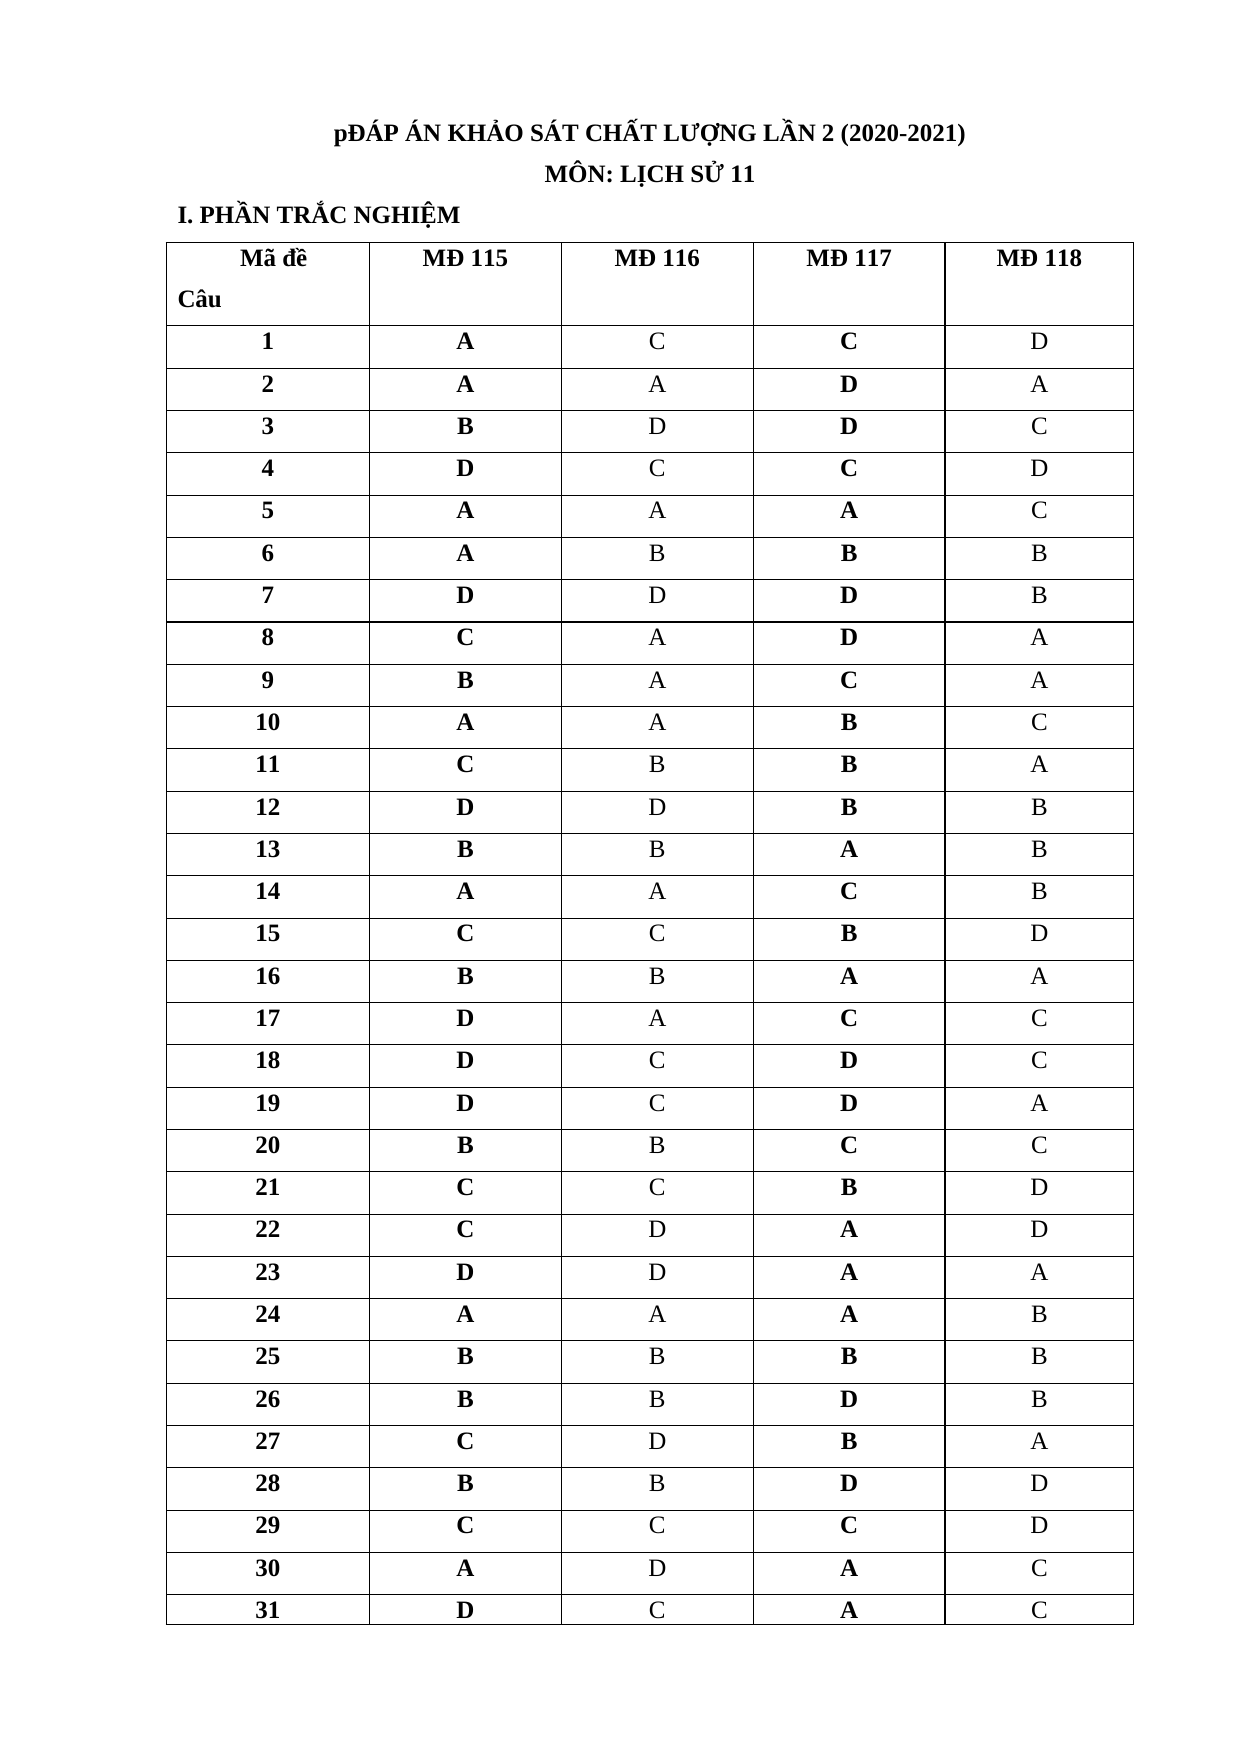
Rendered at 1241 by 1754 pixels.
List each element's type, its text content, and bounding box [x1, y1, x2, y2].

table_cell C [562, 919, 753, 960]
table_cell C [946, 1595, 1133, 1624]
table_cell C [370, 1172, 561, 1213]
table_cell B [946, 1384, 1133, 1425]
table_cell A [562, 876, 753, 917]
table_cell C [562, 1172, 753, 1213]
table_cell 28 [167, 1468, 369, 1509]
table_cell D [946, 453, 1133, 494]
table_cell C [562, 1088, 753, 1129]
text pĐÁP ÁN KHẢO SÁT CHẤT LƯỢNG LẦN 2 (2020-2021) [177, 118, 1122, 147]
table_cell 15 [167, 919, 369, 960]
table_cell A [754, 1595, 944, 1624]
table_cell C [754, 1511, 944, 1552]
table_cell 13 [167, 834, 369, 875]
table_cell B [370, 665, 561, 706]
table_cell D [562, 792, 753, 833]
table_cell D [370, 1045, 561, 1087]
table_cell D [370, 1595, 561, 1624]
table_cell A [562, 1003, 753, 1044]
table_cell A [562, 496, 753, 537]
table_cell 8 [167, 623, 369, 664]
table_cell 25 [167, 1341, 369, 1383]
table_cell B [370, 1130, 561, 1171]
table_cell A [370, 326, 561, 368]
table_cell A [946, 1257, 1133, 1298]
table_cell A [754, 1299, 944, 1340]
table_cell D [754, 411, 944, 452]
table_cell A [754, 1215, 944, 1256]
table_cell A [946, 623, 1133, 664]
table_cell A [562, 707, 753, 748]
table_cell A [754, 834, 944, 875]
table_cell B [562, 749, 753, 791]
table_cell A [946, 665, 1133, 706]
table_cell D [562, 411, 753, 452]
table_cell B [754, 1172, 944, 1213]
table_cell B [754, 919, 944, 960]
table_cell B [754, 1426, 944, 1467]
table_cell 14 [167, 876, 369, 917]
table_cell 1 [167, 326, 369, 368]
table_cell B [562, 1468, 753, 1509]
table_cell C [754, 1130, 944, 1171]
table_cell B [562, 1384, 753, 1425]
table_cell 11 [167, 749, 369, 791]
table_cell C [754, 1003, 944, 1044]
table_cell B [370, 411, 561, 452]
table_cell 6 [167, 538, 369, 579]
table_cell C [754, 326, 944, 368]
table_cell D [754, 369, 944, 410]
table_cell 26 [167, 1384, 369, 1425]
table_cell D [562, 1426, 753, 1467]
table_cell C [562, 1595, 753, 1624]
table_cell 20 [167, 1130, 369, 1171]
table_cell 21 [167, 1172, 369, 1213]
table_cell A [370, 1299, 561, 1340]
table_cell A [370, 369, 561, 410]
table_cell D [946, 1172, 1133, 1213]
table_cell 27 [167, 1426, 369, 1467]
table_cell D [946, 1215, 1133, 1256]
table_cell A [754, 961, 944, 1002]
table_cell A [562, 665, 753, 706]
table_cell D [754, 1045, 944, 1087]
table_cell D [562, 1553, 753, 1594]
table_cell D [754, 623, 944, 664]
table_cell B [562, 961, 753, 1002]
table_cell 10 [167, 707, 369, 748]
table_cell D [562, 580, 753, 621]
table_cell C [562, 1045, 753, 1087]
table_cell 31 [167, 1595, 369, 1624]
table_cell C [946, 411, 1133, 452]
table_cell 30 [167, 1553, 369, 1594]
table_cell 3 [167, 411, 369, 452]
text MÔN: LỊCH SỬ 11 [177, 159, 1122, 188]
table_cell D [370, 792, 561, 833]
table_cell C [370, 1215, 561, 1256]
table_cell 16 [167, 961, 369, 1002]
table_cell C [946, 1003, 1133, 1044]
table_cell B [754, 1341, 944, 1383]
table_header MĐ 115 [370, 243, 561, 325]
table_cell D [754, 1384, 944, 1425]
table_cell C [946, 496, 1133, 537]
table_cell C [754, 876, 944, 917]
table_cell 2 [167, 369, 369, 410]
table_cell D [562, 1257, 753, 1298]
table_cell 18 [167, 1045, 369, 1087]
table_cell D [370, 1257, 561, 1298]
table_cell C [946, 1130, 1133, 1171]
table_header MĐ 118 [946, 243, 1133, 325]
table_cell B [754, 749, 944, 791]
table_cell A [946, 1426, 1133, 1467]
table_cell B [946, 876, 1133, 917]
table_cell C [370, 1511, 561, 1552]
table_cell C [946, 707, 1133, 748]
table_cell A [562, 369, 753, 410]
table_cell C [370, 623, 561, 664]
table_cell 17 [167, 1003, 369, 1044]
table_cell B [946, 580, 1133, 621]
table_cell D [754, 1468, 944, 1509]
table_cell C [946, 1553, 1133, 1594]
table_cell 23 [167, 1257, 369, 1298]
table_cell B [562, 834, 753, 875]
table_cell 29 [167, 1511, 369, 1552]
table_cell A [754, 496, 944, 537]
table_cell C [370, 1426, 561, 1467]
table_cell B [754, 792, 944, 833]
table_cell 5 [167, 496, 369, 537]
table_cell B [562, 1130, 753, 1171]
table_cell A [946, 961, 1133, 1002]
table_cell B [562, 1341, 753, 1383]
table_cell A [370, 1553, 561, 1594]
table_cell A [946, 369, 1133, 410]
table_cell D [946, 919, 1133, 960]
table_cell 22 [167, 1215, 369, 1256]
table_cell D [370, 1088, 561, 1129]
table_cell D [370, 1003, 561, 1044]
table_cell B [946, 1341, 1133, 1383]
table_cell 4 [167, 453, 369, 494]
table_cell A [754, 1257, 944, 1298]
table_cell A [562, 1299, 753, 1340]
table_cell B [370, 1384, 561, 1425]
table_cell 19 [167, 1088, 369, 1129]
table_header MĐ 116 [562, 243, 753, 325]
table_cell B [946, 792, 1133, 833]
table_cell B [370, 834, 561, 875]
table_cell D [946, 326, 1133, 368]
table_cell C [562, 326, 753, 368]
table_cell B [946, 1299, 1133, 1340]
table_cell A [946, 749, 1133, 791]
table_cell B [946, 834, 1133, 875]
table_cell A [370, 538, 561, 579]
table_cell B [370, 1341, 561, 1383]
table_cell A [370, 707, 561, 748]
table_cell 7 [167, 580, 369, 621]
table_cell B [754, 707, 944, 748]
table_header Mã đề Câu [167, 243, 369, 325]
table_cell A [946, 1088, 1133, 1129]
table_cell D [370, 580, 561, 621]
table_cell B [370, 961, 561, 1002]
table_cell A [754, 1553, 944, 1594]
table_cell C [562, 1511, 753, 1552]
table_cell D [754, 1088, 944, 1129]
table_cell D [370, 453, 561, 494]
table_cell D [754, 580, 944, 621]
table_cell B [370, 1468, 561, 1509]
table_cell C [946, 1045, 1133, 1087]
table_cell B [562, 538, 753, 579]
table_cell C [370, 749, 561, 791]
table_cell 9 [167, 665, 369, 706]
table_header MĐ 117 [754, 243, 944, 325]
table_cell B [754, 538, 944, 579]
table_cell D [562, 1215, 753, 1256]
table_cell A [370, 496, 561, 537]
table_cell C [754, 665, 944, 706]
table_cell 12 [167, 792, 369, 833]
table_cell 24 [167, 1299, 369, 1340]
table_cell B [946, 538, 1133, 579]
table_cell D [946, 1511, 1133, 1552]
table_cell C [562, 453, 753, 494]
table_cell D [946, 1468, 1133, 1509]
text I. PHẦN TRẮC NGHIỆM [177, 201, 1122, 229]
table_cell A [370, 876, 561, 917]
table_cell C [370, 919, 561, 960]
table_cell C [754, 453, 944, 494]
table_cell A [562, 623, 753, 664]
